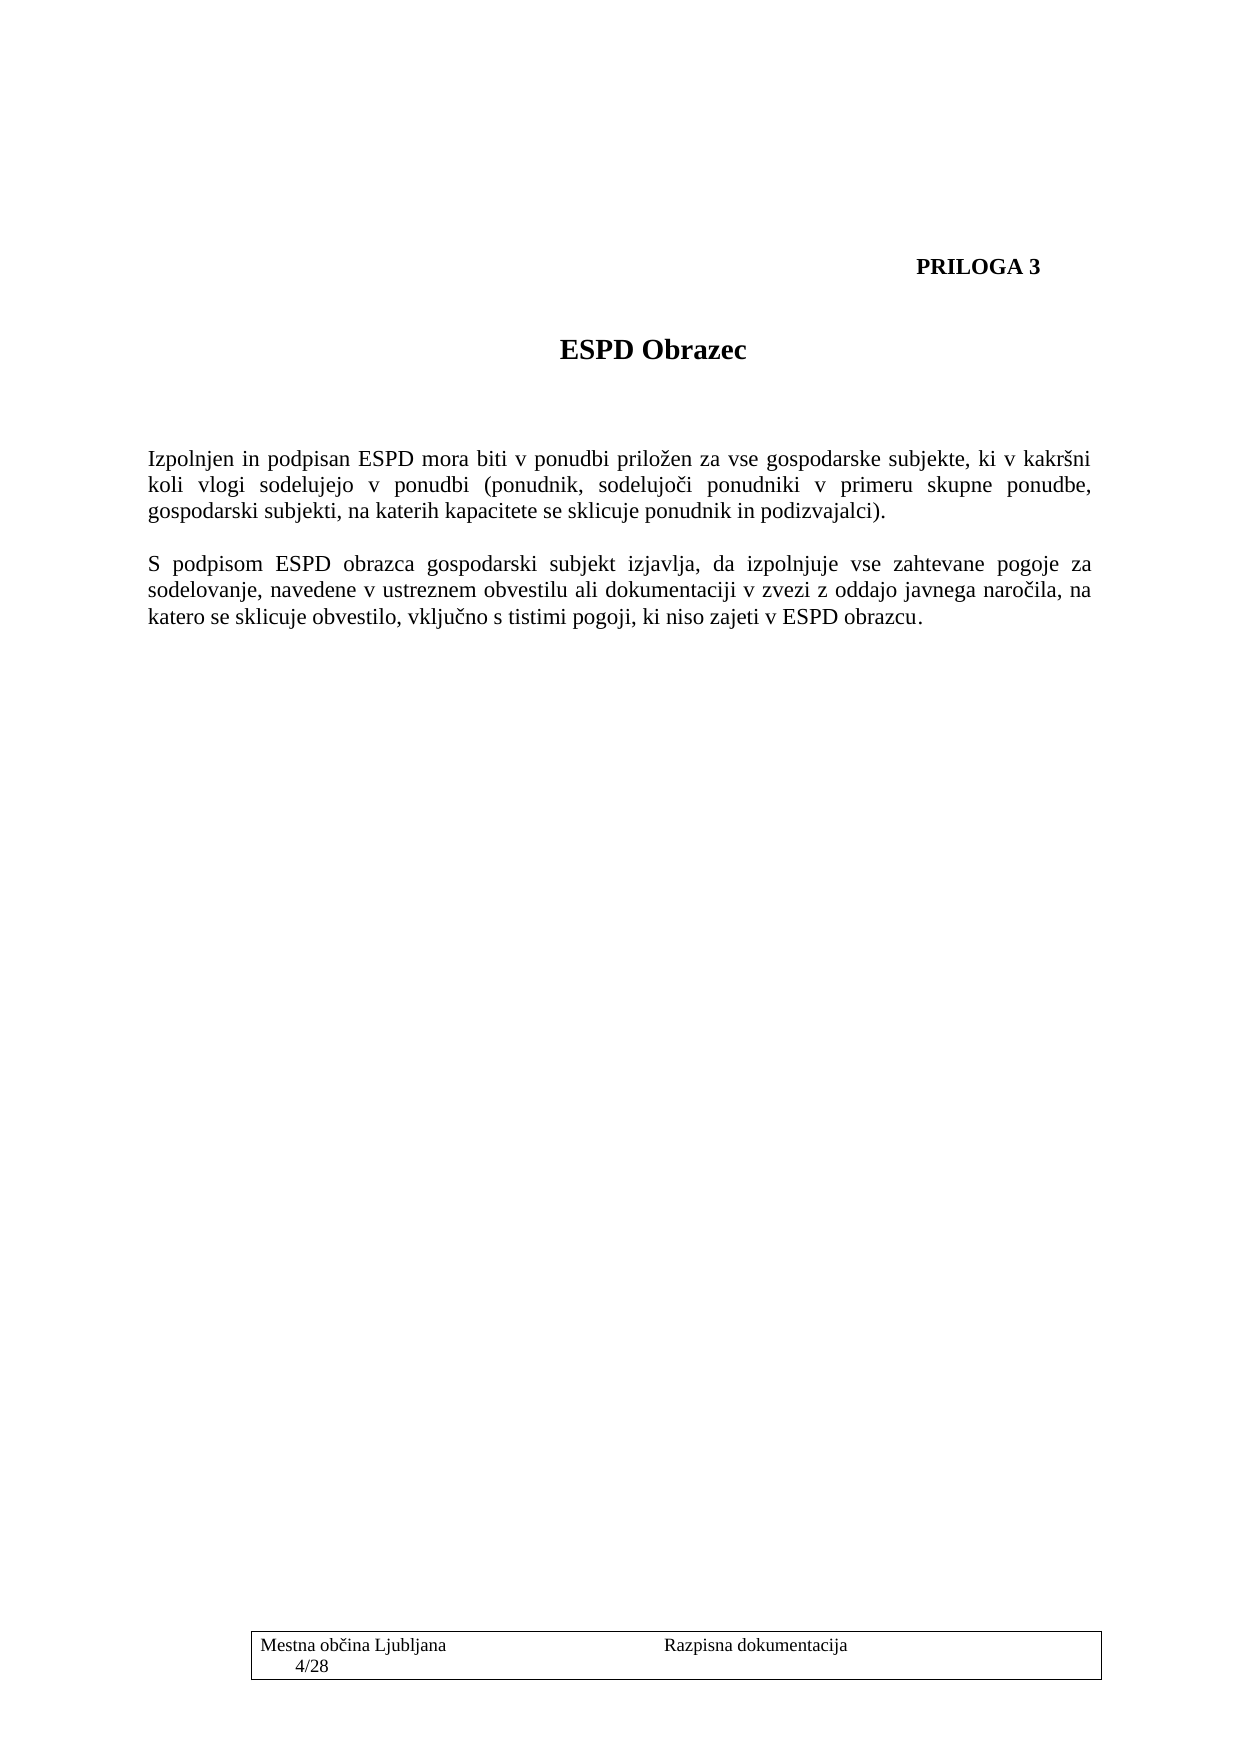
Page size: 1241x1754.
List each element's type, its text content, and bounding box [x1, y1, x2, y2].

text S podpisom ESPD obrazca gospodarski subjekt izjavlja, da izpolnjuje vse zahtevane pogoje za sodelovanje, navedene v ustreznem obvestilu ali dokumentaciji v zvezi z oddajo javnega naročila, na katero se sklicuje obvestilo, vključno s tistimi pogoji, ki niso zajeti v ESPD obrazcu. [148, 550, 1093, 629]
text Izpolnjen in podpisan ESPD mora biti v ponudbi priložen za vse gospodarske subjekte, ki v kakršni koli vlogi sodelujejo v ponudbi (ponudnik, sodelujoči ponudniki v primeru skupne ponudbe, gospodarski subjekti, na katerih kapacitete se sklicuje ponudnik in podizvajalci). [148, 445, 1093, 524]
text ESPD Obrazec [148, 332, 1040, 366]
text PRILOGA 3 [148, 253, 1040, 279]
